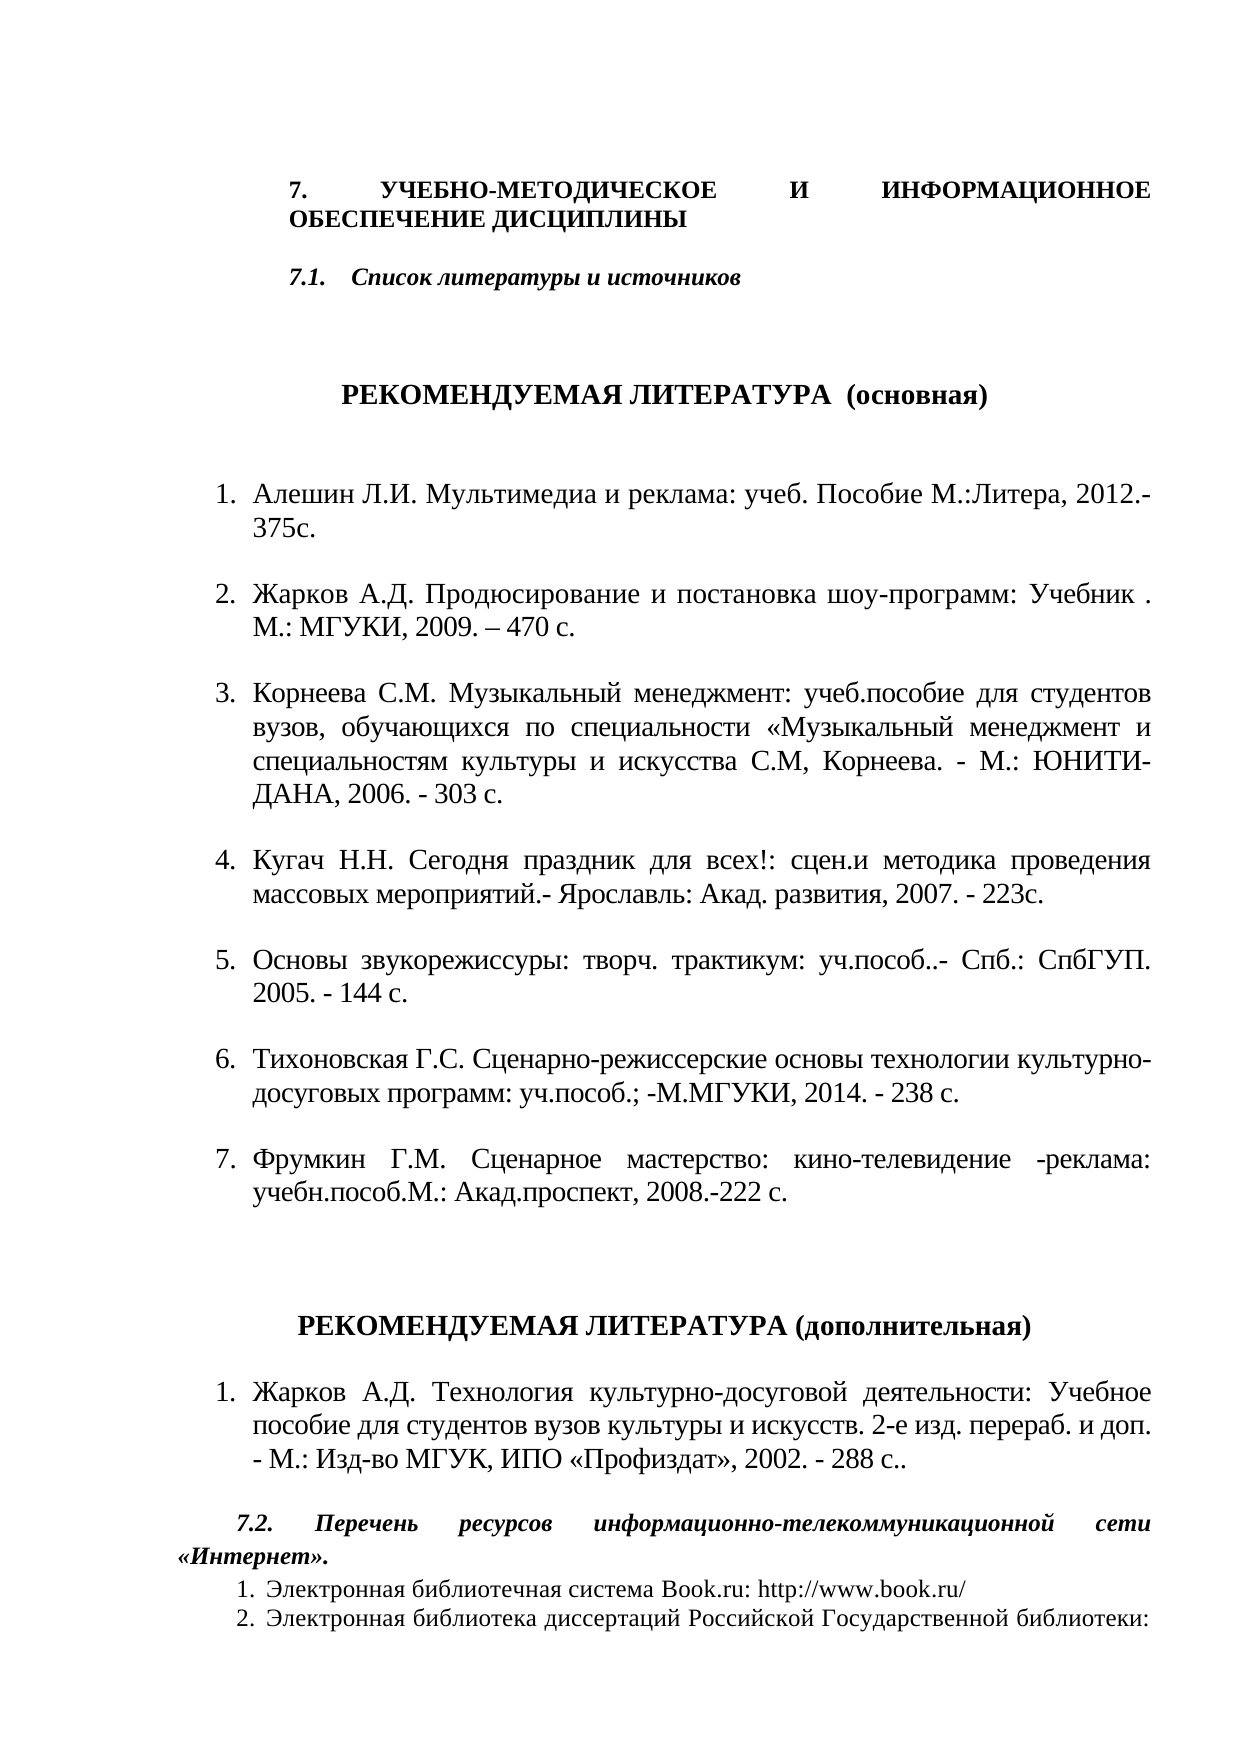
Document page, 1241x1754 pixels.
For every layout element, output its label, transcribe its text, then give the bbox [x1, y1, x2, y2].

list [236, 1603, 1152, 1631]
list Кугач Н.Н. Сегодня праздник для всех!: сцен.и методика проведения массовых мероприятий.- Ярославль: Акад. развития, 2007. - 223с. [215, 842, 1152, 909]
list Жарков А.Д. Продюсирование и постановка шоу-программ: Учебник . М.: МГУКИ, 2009. – 470 с. [215, 576, 1152, 643]
list Основы звукорежиссуры: творч. трактикум: уч.пособ..- Спб.: СпбГУП. 2005. - 144 с. [215, 942, 1152, 1009]
text РЕКОМЕНДУЕМАЯ ЛИТЕРАТУРА (дополнительная) [177, 1308, 1152, 1341]
list Жарков А.Д. Технология культурно-досуговой деятельности: Учебное пособие для студентов вузов культуры и искусств. 2-е изд. перераб. и доп. - М.: Изд-во МГУК, ИПО «Профиздат», 2002. - 288 с.. [215, 1374, 1152, 1474]
list Корнеева С.М. Музыкальный менеджмент: учеб.пособие для студентов вузов, обучающихся по специальности «Музыкальный менеджмент и специальностям культуры и искусства С.М, Корнеева. - М.: ЮНИТИ-ДАНА, 2006. - 303 с. [215, 676, 1152, 810]
text 7.2. Перечень ресурсов информационно-телекоммуникационной сети «Интернет». [177, 1508, 1152, 1570]
list 7. УЧЕБНО-МЕТОДИЧЕСКОЕ И ИНФОРМАЦИОННОЕ ОБЕСПЕЧЕНИЕ ДИСЦИПЛИНЫ [288, 176, 1152, 233]
list Электронная библиотечная система Book.ru: http://www.book.ru/ [236, 1574, 1152, 1603]
list Фрумкин Г.М. Сценарное мастерство: кино-телевидение -реклама: учебн.пособ.М.: Акад.проспект, 2008.-222 с. [215, 1141, 1152, 1208]
list Тихоновская Г.С. Сценарно-режиссерские основы технологии культурно-досуговых программ: уч.пособ.; -М.МГУКИ, 2014. - 238 с. [215, 1041, 1152, 1108]
list Алешин Л.И. Мультимедиа и реклама: учеб. Пособие М.:Литера, 2012.- 375с. [215, 476, 1152, 543]
list 7.1. Список литературы и источников [288, 262, 1152, 291]
text РЕКОМЕНДУЕМАЯ ЛИТЕРАТУРА (основная) [177, 377, 1152, 410]
